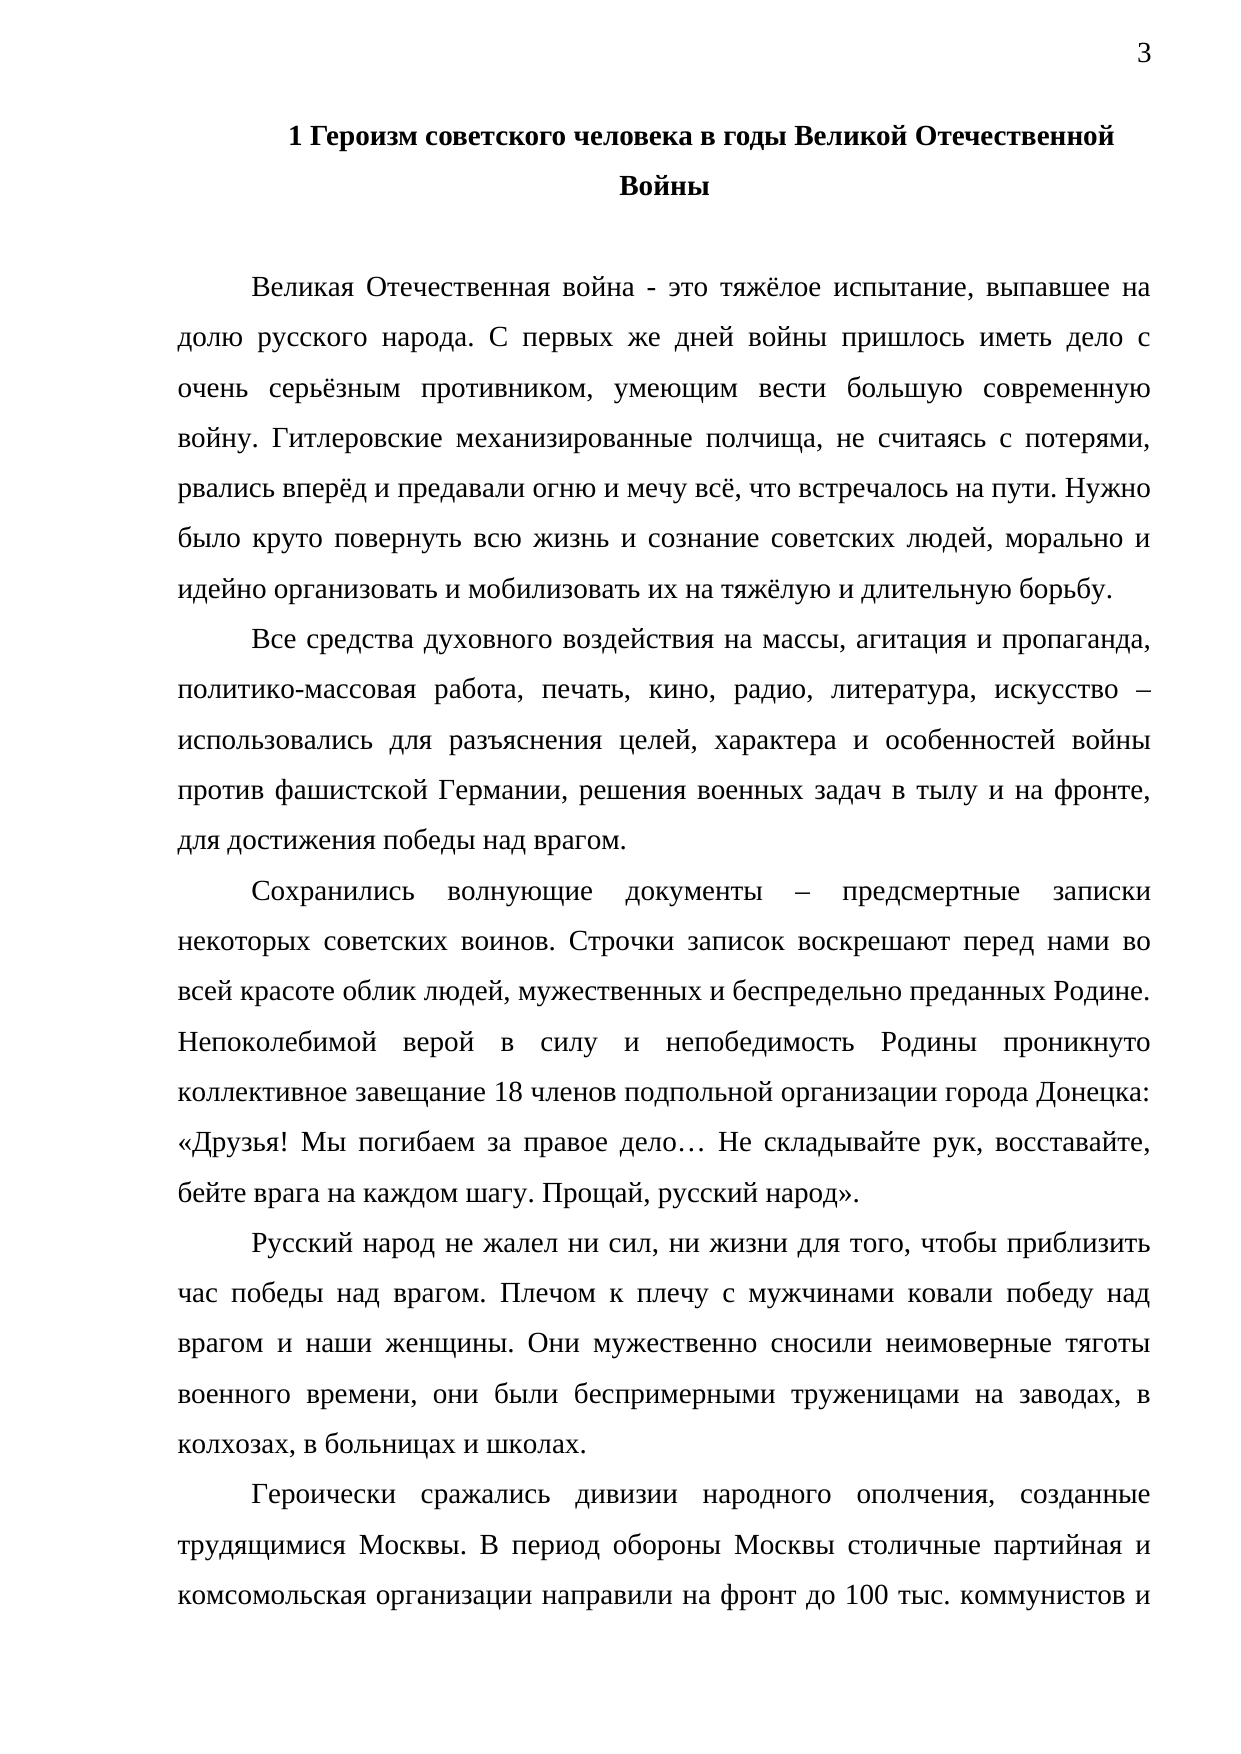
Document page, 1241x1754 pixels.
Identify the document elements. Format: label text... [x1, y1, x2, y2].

text Русский народ не жалел ни сил, ни жизни для того, чтобы приблизить час победы над врагом. Плечом к плечу с мужчинами ковали победу над врагом и наши женщины. Они мужественно сносили неимоверные тяготы военного времени, они были беспримерными труженицами на заводах, в колхозах, в больницах и школах. [177, 1225, 1152, 1460]
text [177, 1477, 1152, 1611]
text 1 Героизм советского человека в годы Великой Отечественной Войны [177, 118, 1152, 202]
text Сохранились волнующие документы – предсмертные записки некоторых советских воинов. Строчки записок воскрешают перед нами во всей красоте облик людей, мужественных и беспредельно преданных Родине. Непоколебимой верой в силу и непобедимость Родины проникнуто коллективное завещание 18 членов подпольной организации города Донецка: «Друзья! Мы погибаем за правое дело… Не складывайте рук, восставайте, бейте врага на каждом шагу. Прощай, русский народ». [177, 873, 1152, 1208]
text Великая Отечественная война - это тяжёлое испытание, выпавшее на долю русского народа. С первых же дней войны пришлось иметь дело с очень серьёзным противником, умеющим вести большую современную войну. Гитлеровские механизированные полчища, не считаясь с потерями, рвались вперёд и предавали огню и мечу всё, что встречалось на пути. Нужно было круто повернуть всю жизнь и сознание советских людей, морально и идейно организовать и мобилизовать их на тяжёлую и длительную борьбу. [177, 269, 1152, 604]
text Все средства духовного воздействия на массы, агитация и пропаганда, политико-массовая работа, печать, кино, радио, литература, искусство – использовались для разъяснения целей, характера и особенностей войны против фашистской Германии, решения военных задач в тылу и на фронте, для достижения победы над врагом. [177, 621, 1152, 856]
